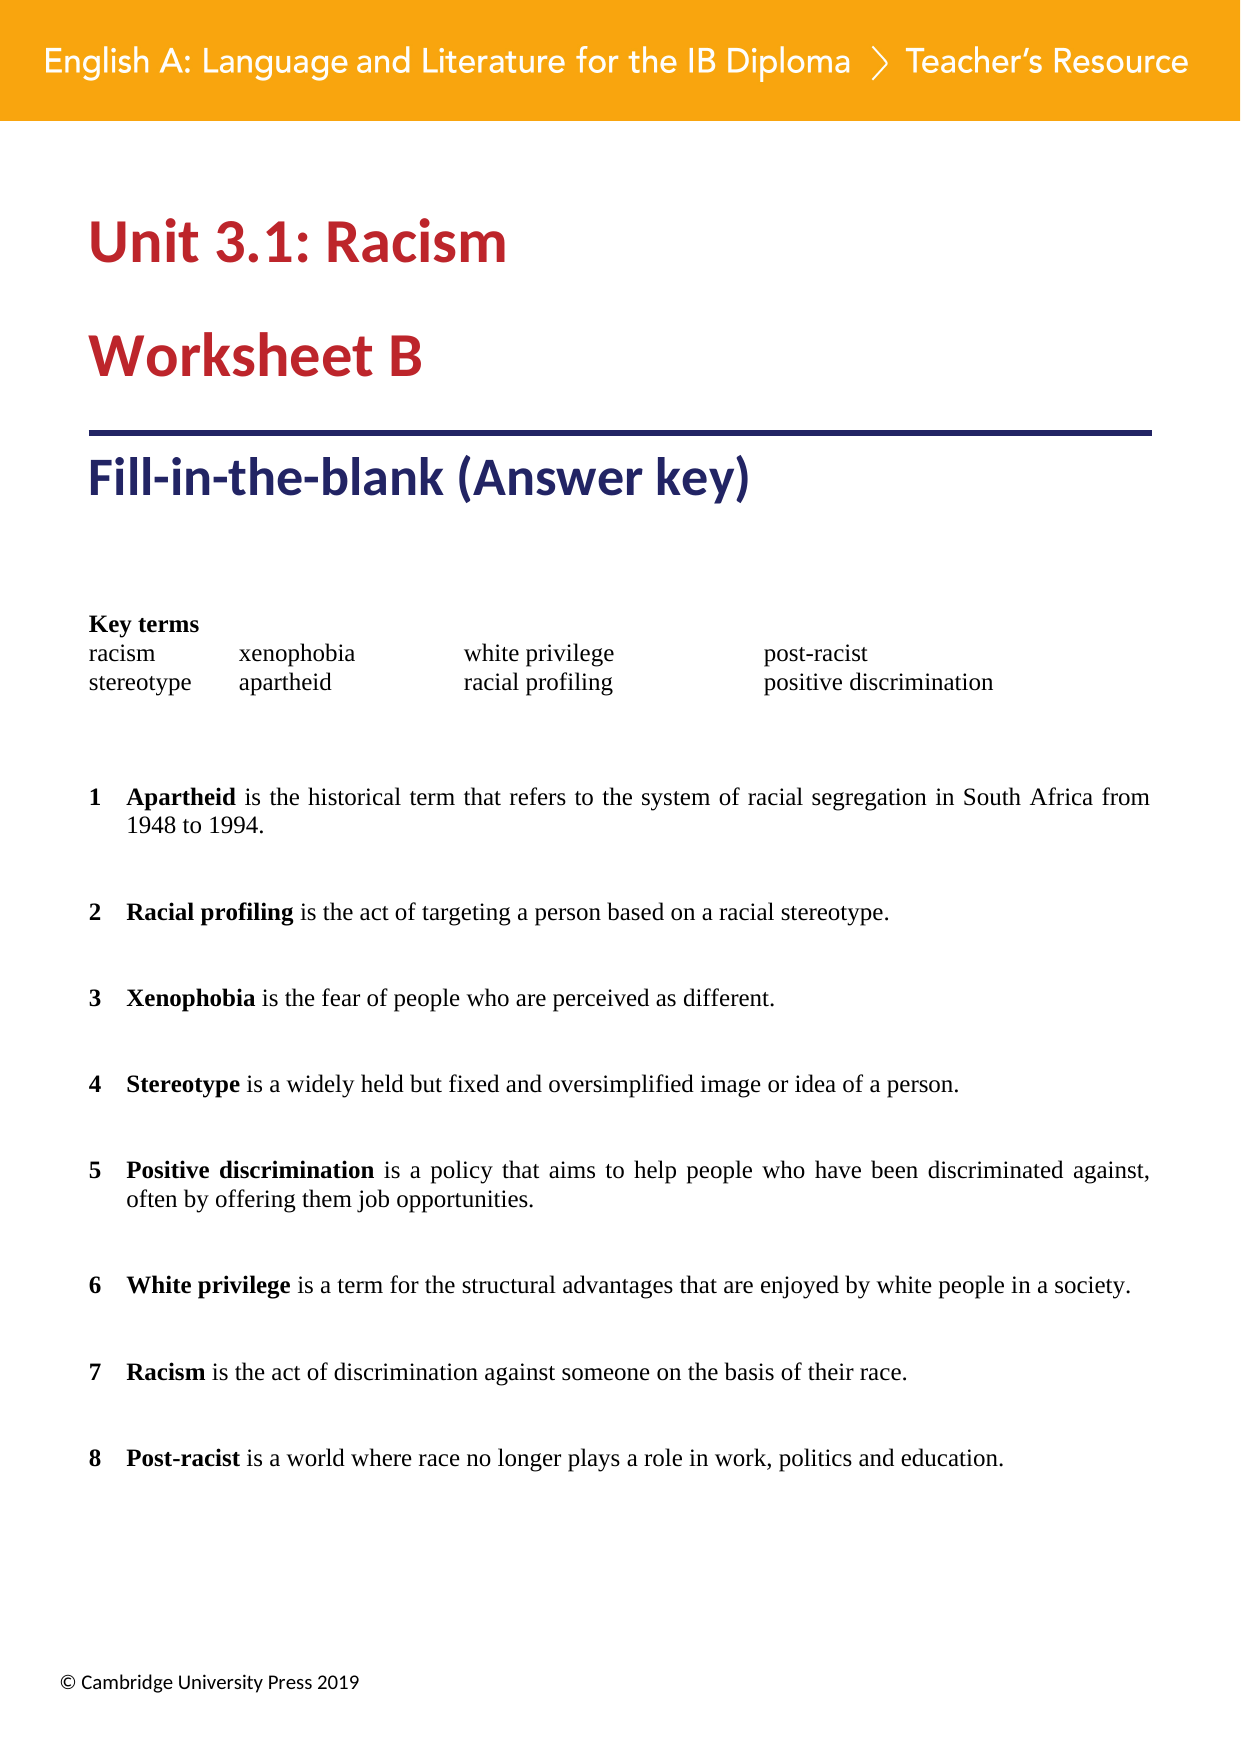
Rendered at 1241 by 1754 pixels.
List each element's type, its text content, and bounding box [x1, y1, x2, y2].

list Racism is the act of discrimination against someone on the basis of their race. [89, 1357, 1152, 1386]
text stereotype apartheid racial profiling positive discrimination [89, 667, 1152, 696]
text Key terms [89, 609, 1152, 638]
text Fill-in-the-blank (Answer key) [89, 436, 1152, 508]
title Unit 3.1: Racism [89, 202, 1152, 278]
title Worksheet B [89, 316, 1152, 392]
list Positive discrimination is a policy that aims to help people who have been discriminated against, often by offering them job opportunities. [89, 1156, 1152, 1213]
list Stereotype is a widely held but fixed and oversimplified image or idea of a person. [89, 1069, 1152, 1098]
list Apartheid is the historical term that refers to the system of racial segregation in South Africa from 1948 to 1994. [89, 782, 1152, 839]
list Xenophobia is the fear of people who are perceived as different. [89, 983, 1152, 1012]
list White privilege is a term for the structural advantages that are enjoyed by white people in a society. [89, 1271, 1152, 1299]
text racism xenophobia white privilege post-racist [89, 638, 1152, 667]
list Post-racist is a world where race no longer plays a role in work, politics and education. [89, 1443, 1152, 1472]
picture [0, 0, 1241, 121]
list Racial profiling is the act of targeting a person based on a racial stereotype. [89, 897, 1152, 926]
